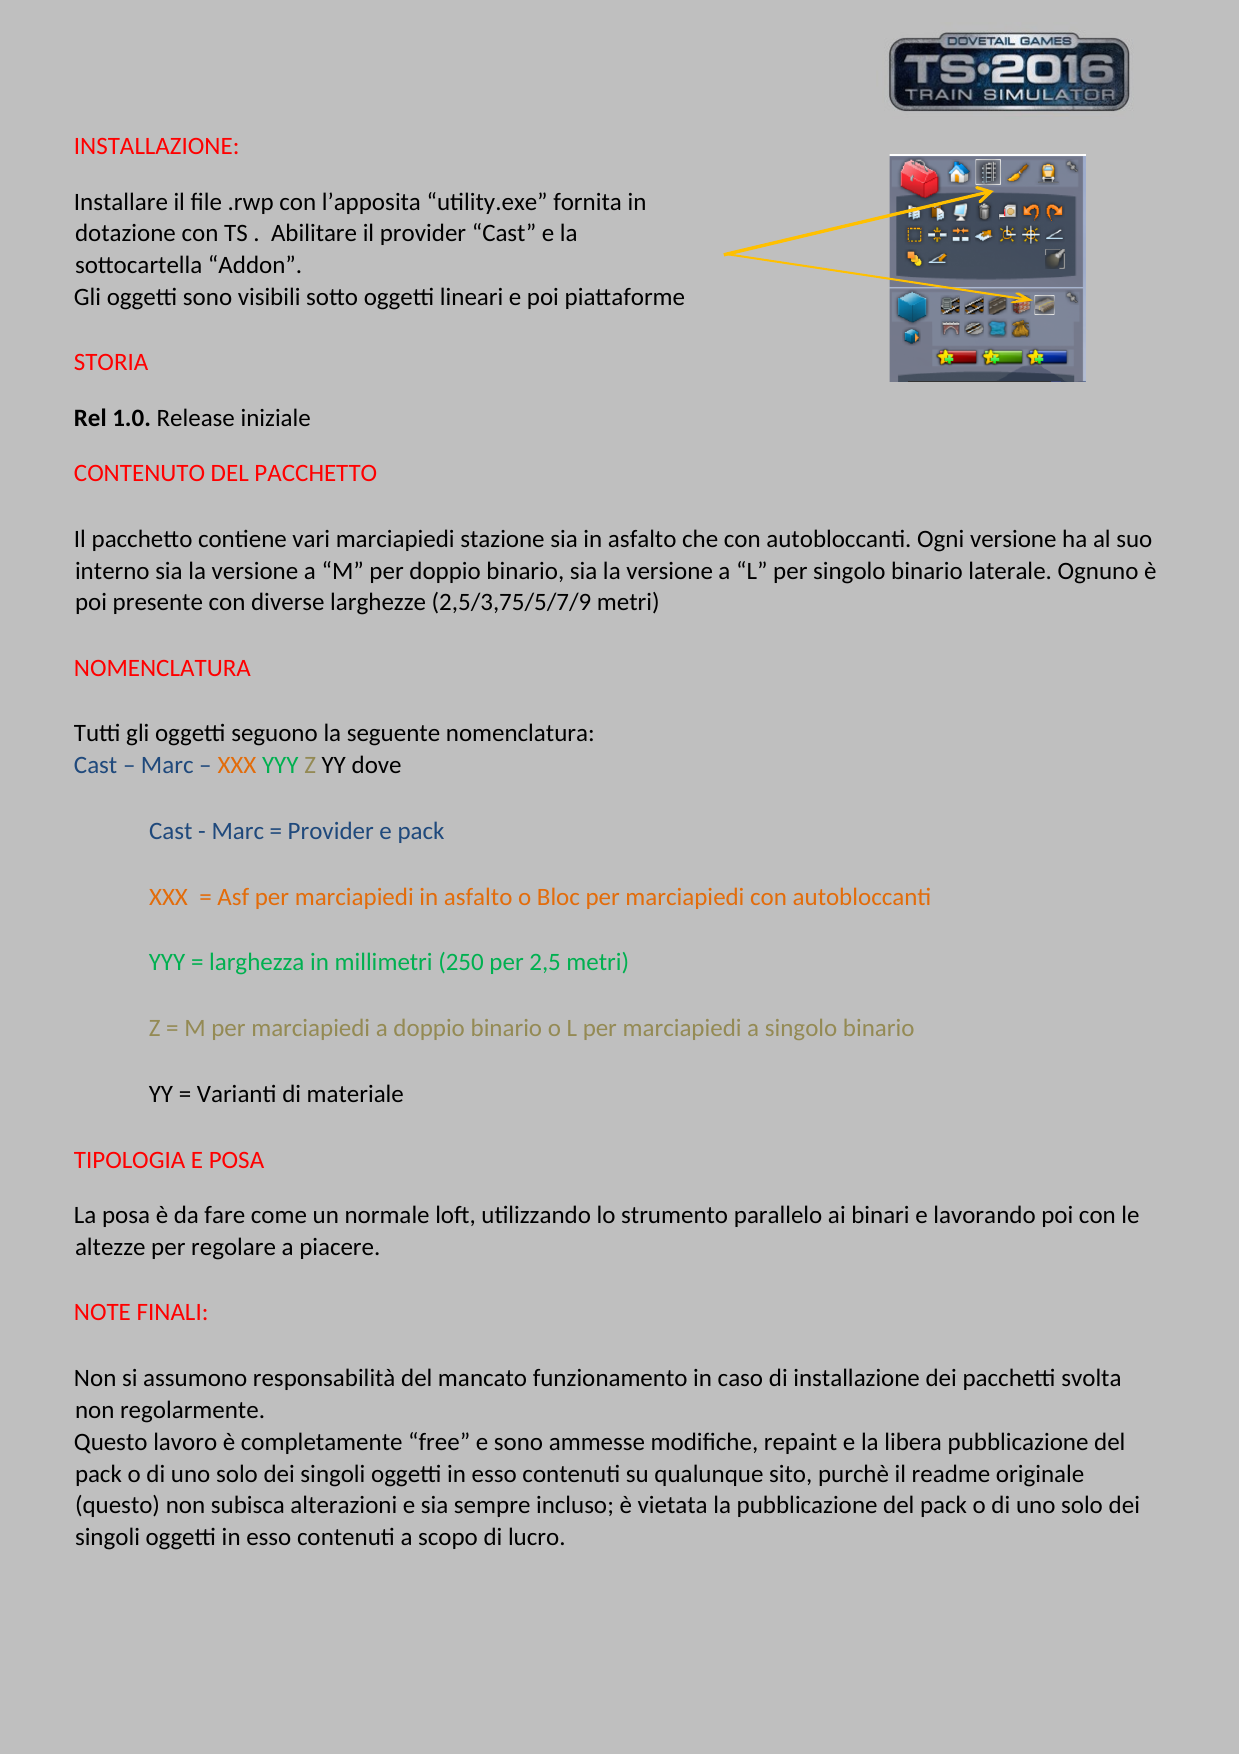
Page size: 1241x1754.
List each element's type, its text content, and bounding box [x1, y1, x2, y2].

text TIPOLOGIA E POSA [74, 1144, 1093, 1174]
picture [876, 22, 1142, 122]
text YYY = larghezza in millimetri (250 per 2,5 metri) [75, 946, 1186, 977]
text Rel 1.0. Release iniziale [74, 402, 1167, 433]
text Cast - Marc = Provider e pack [75, 815, 1186, 845]
text Tutti gli oggetti seguono la seguente nomenclatura: [74, 717, 657, 748]
text NOTE FINALI: [74, 1296, 1093, 1327]
text Questo lavoro è completamente “free” e sono ammesse modifiche, repaint e la libera pubblicazione del pack o di uno solo dei singoli oggetti in esso contenuti su qualunque sito, purchè il readme originale (questo) non subisca alterazioni e sia sempre incluso; è vietata la pubblicazione del pack o di uno solo dei singoli oggetti in esso contenuti a scopo di lucro. [74, 1426, 1167, 1552]
text INSTALLAZIONE: [74, 130, 1093, 161]
text La posa è da fare come un normale loft, utilizzando lo strumento parallelo ai binari e lavorando poi con le altezze per regolare a piacere. [74, 1200, 1167, 1262]
text CONTENUTO DEL PACCHETTO [74, 457, 1093, 488]
text NOMENCLATURA [74, 652, 1093, 682]
text Non si assumono responsabilità del mancato funzionamento in caso di installazione dei pacchetti svolta non regolarmente. [74, 1362, 1167, 1424]
text XXX = Asf per marciapiedi in asfalto o Bloc per marciapiedi con autobloccanti [75, 881, 1186, 911]
text YY = Varianti di materiale [75, 1078, 1186, 1109]
text STORIA [74, 346, 889, 377]
text Cast – Marc – XXX YYY Z YY dove [74, 750, 657, 780]
text Il pacchetto contiene vari marciapiedi stazione sia in asfalto che con autobloccanti. Ogni versione ha al suo interno sia la versione a “M” per doppio binario, sia la versione a “L” per singolo binario laterale. Ognuno è poi presente con diverse larghezze (2,5/3,75/5/7/9 metri) [74, 523, 1167, 617]
text Z = M per marciapiedi a doppio binario o L per marciapiedi a singolo binario [75, 1012, 1186, 1043]
text Gli oggetti sono visibili sotto oggetti lineari e poi piattaforme [74, 281, 889, 312]
text Installare il file .rwp con l’apposita “utility.exe” fornita in dotazione con TS . Abilitare il provider “Cast” e la sottocartella “Addon”. [74, 186, 886, 279]
picture [889, 154, 1086, 382]
